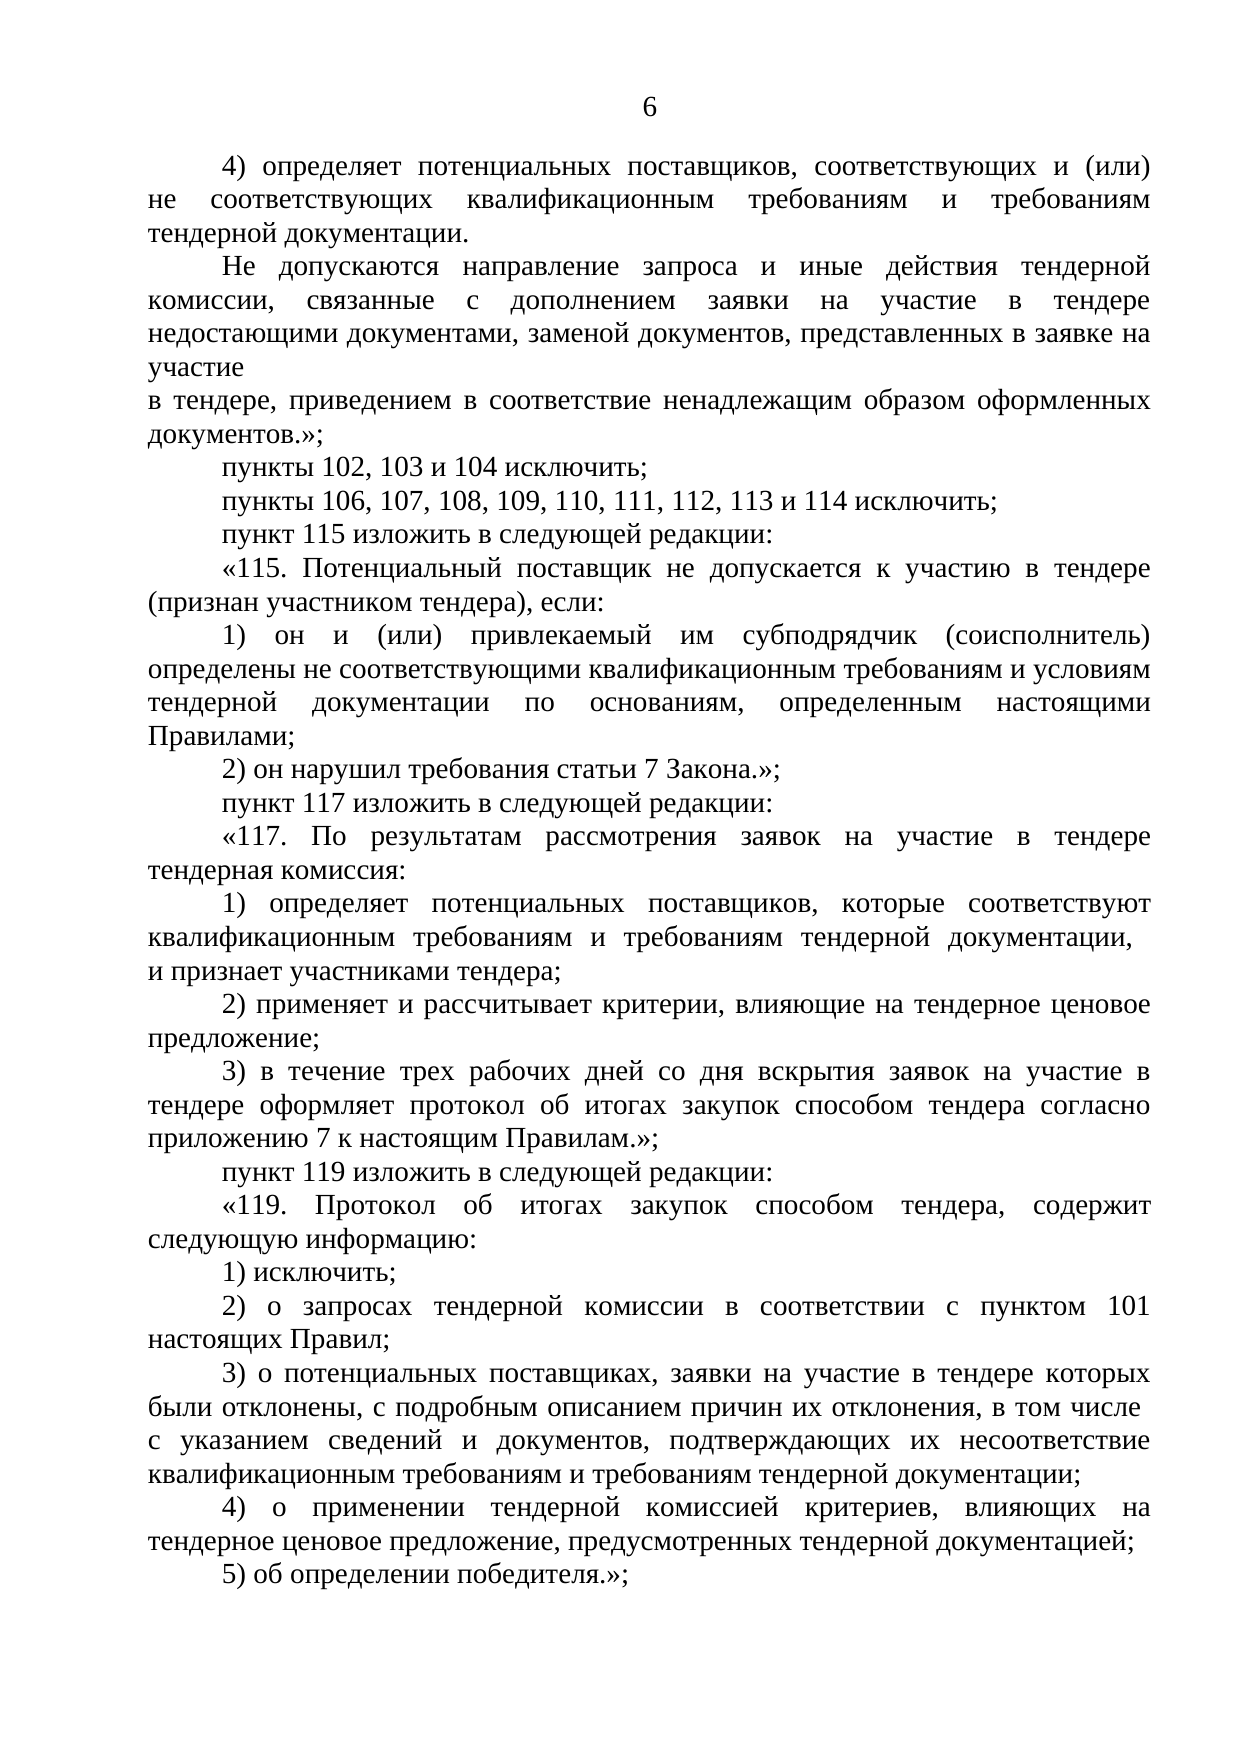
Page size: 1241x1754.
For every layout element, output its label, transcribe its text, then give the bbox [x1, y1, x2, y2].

text 1) исключить; [148, 1254, 1152, 1288]
text 2) о запросах тендерной комиссии в соответствии с пунктом 101 настоящих Правил; [148, 1288, 1152, 1355]
text пункт 115 изложить в следующей редакции: [148, 517, 1152, 550]
text «117. По результатам рассмотрения заявок на участие в тендере тендерная комиссия: [148, 818, 1152, 886]
text 3) в течение трех рабочих дней со дня вскрытия заявок на участие в тендере оформляет протокол об итогах закупок способом тендера согласно приложению 7 к настоящим Правилам.»; [148, 1053, 1152, 1154]
text 1) он и (или) привлекаемый им субподрядчик (соисполнитель) определены не соответствующими квалификационным требованиям и условиям тендерной документации по основаниям, определенным настоящими Правилами; [148, 617, 1152, 751]
text «115. Потенциальный поставщик не допускается к участию в тендере (признан участником тендера), если: [148, 550, 1152, 617]
text 3) о потенциальных поставщиках, заявки на участие в тендере которых были отклонены, с подробным описанием причин их отклонения, в том числе с указанием сведений и документов, подтверждающих их несоответствие квалификационным требованиям и требованиям тендерной документации; [148, 1355, 1152, 1489]
text 2) применяет и рассчитывает критерии, влияющие на тендерное ценовое предложение; [148, 986, 1152, 1053]
text 1) определяет потенциальных поставщиков, которые соответствуют квалификационным требованиям и требованиям тендерной документации, и признает участниками тендера; [148, 886, 1152, 986]
text «119. Протокол об итогах закупок способом тендера, содержит следующую информацию: [148, 1187, 1152, 1254]
text пункты 106, 107, 108, 109, 110, 111, 112, 113 и 114 исключить; [148, 483, 1152, 517]
text Не допускаются направление запроса и иные действия тендерной комиссии, связанные с дополнением заявки на участие в тендере недостающими документами, заменой документов, представленных в заявке на участие в тендере, приведением в соответствие ненадлежащим образом оформленных документов.»; [148, 248, 1152, 449]
text пункты 102, 103 и 104 исключить; [148, 449, 1152, 483]
text 5) об определении победителя.»; [148, 1556, 1152, 1590]
text 4) о применении тендерной комиссией критериев, влияющих на тендерное ценовое предложение, предусмотренных тендерной документацией; [148, 1489, 1152, 1556]
text 4) определяет потенциальных поставщиков, соответствующих и (или) не соответствующих квалификационным требованиям и требованиям тендерной документации. [148, 148, 1152, 248]
text пункт 119 изложить в следующей редакции: [148, 1154, 1152, 1187]
text пункт 117 изложить в следующей редакции: [148, 785, 1152, 818]
text 2) он нарушил требования статьи 7 Закона.»; [148, 751, 1152, 785]
